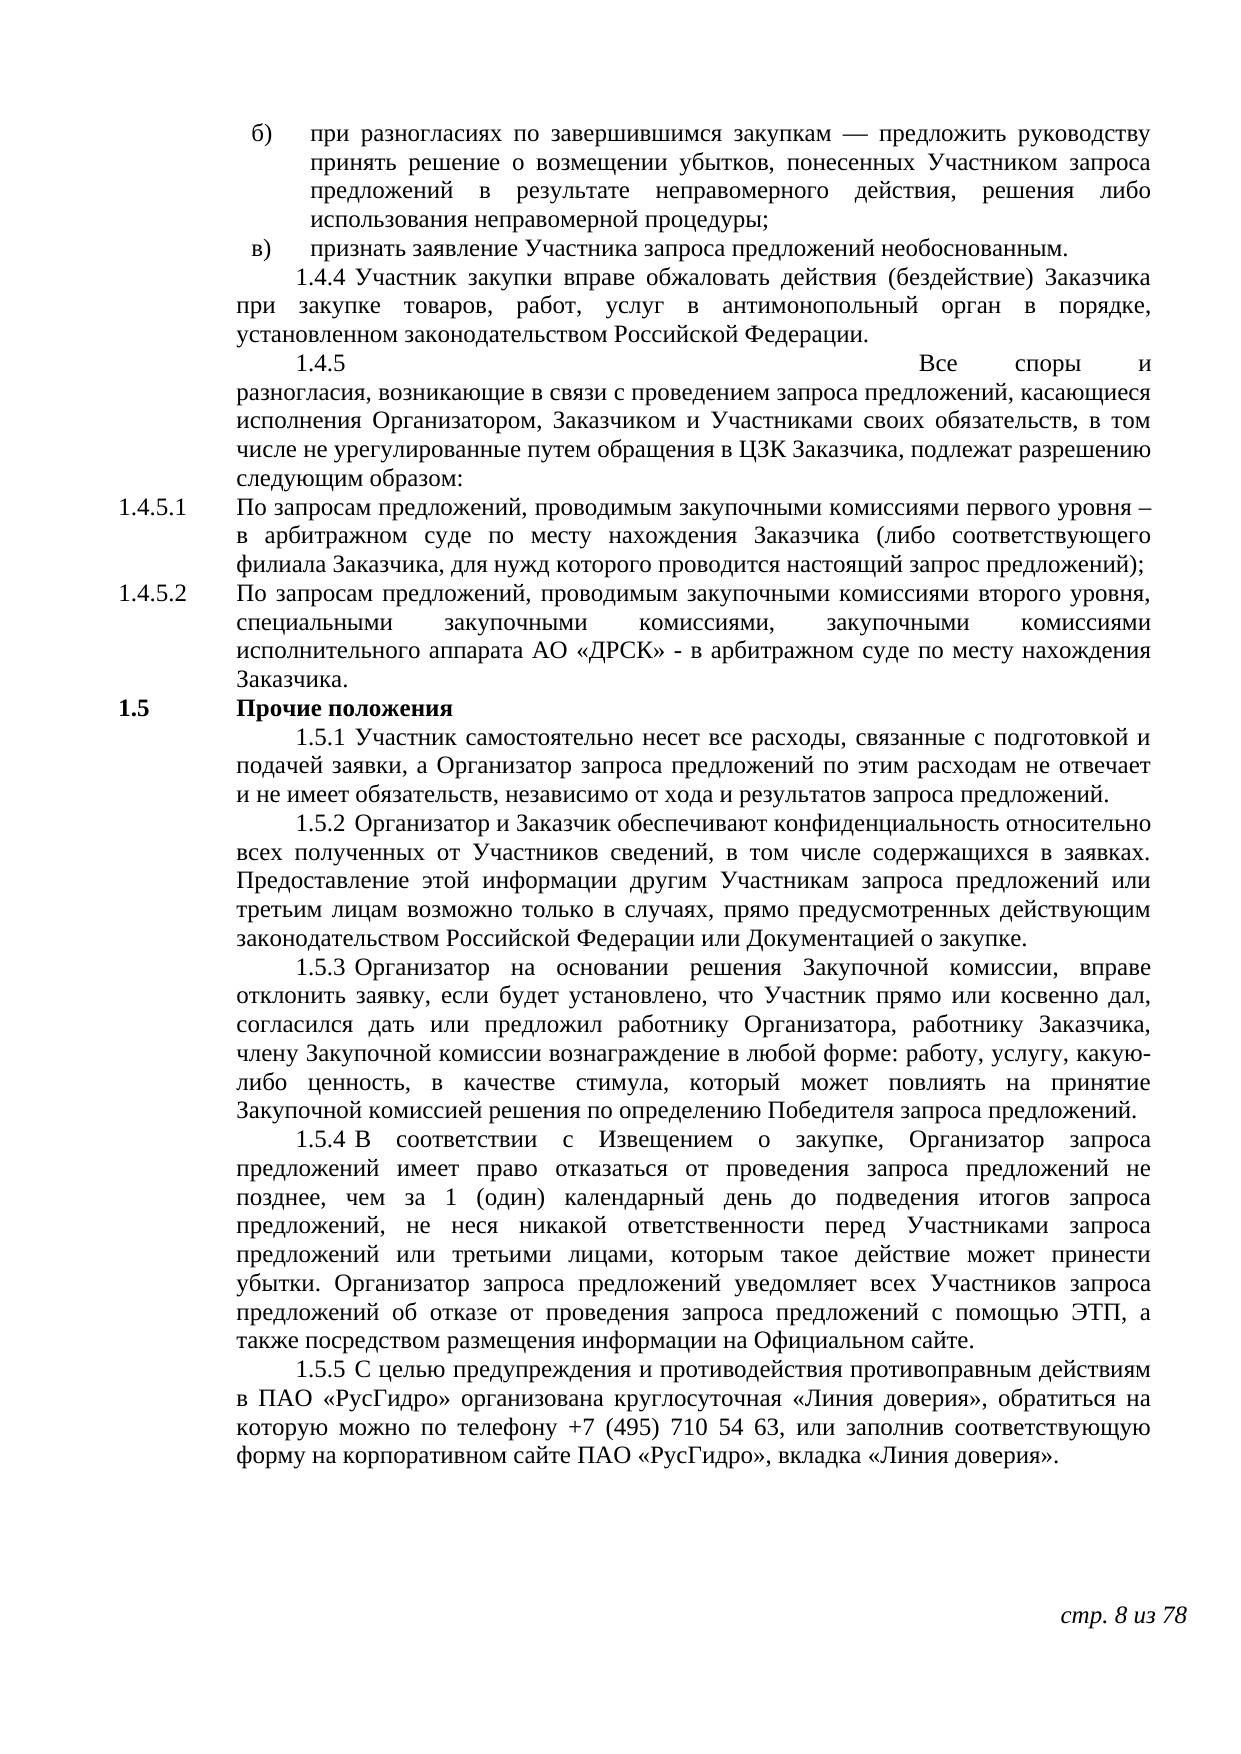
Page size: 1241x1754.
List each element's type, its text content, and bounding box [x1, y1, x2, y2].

text В соответствии с Извещением о закупке, Организатор запроса предложений имеет право отказаться от проведения запроса предложений не позднее, чем за 1 (один) календарный день до подведения итогов запроса предложений, не неся никакой ответственности перед Участниками запроса предложений или третьими лицами, которым такое действие может принести убытки. Организатор запроса предложений уведомляет всех Участников запроса предложений об отказе от проведения запроса предложений с помощью ЭТП, а также посредством размещения информации на Официальном сайте. [236, 1124, 1152, 1354]
text По запросам предложений, проводимым закупочными комиссиями первого уровня – в арбитражном суде по месту нахождения Заказчика (либо соответствующего филиала Заказчика, для нужд которого проводится настоящий запрос предложений); [118, 492, 1152, 578]
text Участник закупки вправе обжаловать действия (бездействие) Заказчика при закупке товаров, работ, услуг в антимонопольный орган в порядке, установленном законодательством Российской Федерации. [236, 262, 1152, 348]
text По запросам предложений, проводимым закупочными комиссиями второго уровня, специальными закупочными комиссиями, закупочными комиссиями исполнительного аппарата АО «ДРСК» - в арбитражном суде по месту нахождения Заказчика. [118, 578, 1152, 693]
text Организатор на основании решения Закупочной комиссии, вправе отклонить заявку, если будет установлено, что Участник прямо или косвенно дал, согласился дать или предложил работнику Организатора, работнику Заказчика, члену Закупочной комиссии вознаграждение в любой форме: работу, услугу, какую-либо ценность, в качестве стимула, который может повлиять на принятие Закупочной комиссией решения по определению Победителя запроса предложений. [236, 952, 1152, 1124]
text Организатор и Заказчик обеспечивают конфиденциальность относительно всех полученных от Участников сведений, в том числе содержащихся в заявках. Предоставление этой информации другим Участникам запроса предложений или третьим лицам возможно только в случаях, прямо предусмотренных действующим законодательством Российской Федерации или Документацией о закупке. [236, 808, 1152, 952]
subtitle Прочие положения [118, 693, 1152, 722]
text С целью предупреждения и противодействия противоправным действиям в ПАО «РусГидро» организована круглосуточная «Линия доверия», обратиться на которую можно по телефону +7 (495) 710 54 63, или заполнив соответствующую форму на корпоративном сайте ПАО «РусГидро», вкладка «Линия доверия». [236, 1354, 1152, 1469]
text Участник самостоятельно несет все расходы, связанные с подготовкой и подачей заявки, а Организатор запроса предложений по этим расходам не отвечает и не имеет обязательств, независимо от хода и результатов запроса предложений. [236, 722, 1152, 808]
list при разногласиях по завершившимся закупкам — предложить руководству принять решение о возмещении убытков, понесенных Участником запроса предложений в результате неправомерного действия, решения либо использования неправомерной процедуры; [251, 118, 1152, 233]
text Все споры и разногласия, возникающие в связи с проведением запроса предложений, касающиеся исполнения Организатором, Заказчиком и Участниками своих обязательств, в том числе не урегулированные путем обращения в ЦЗК Заказчика, подлежат разрешению следующим образом: [236, 348, 1152, 492]
list признать заявление Участника запроса предложений необоснованным. [251, 233, 1152, 262]
